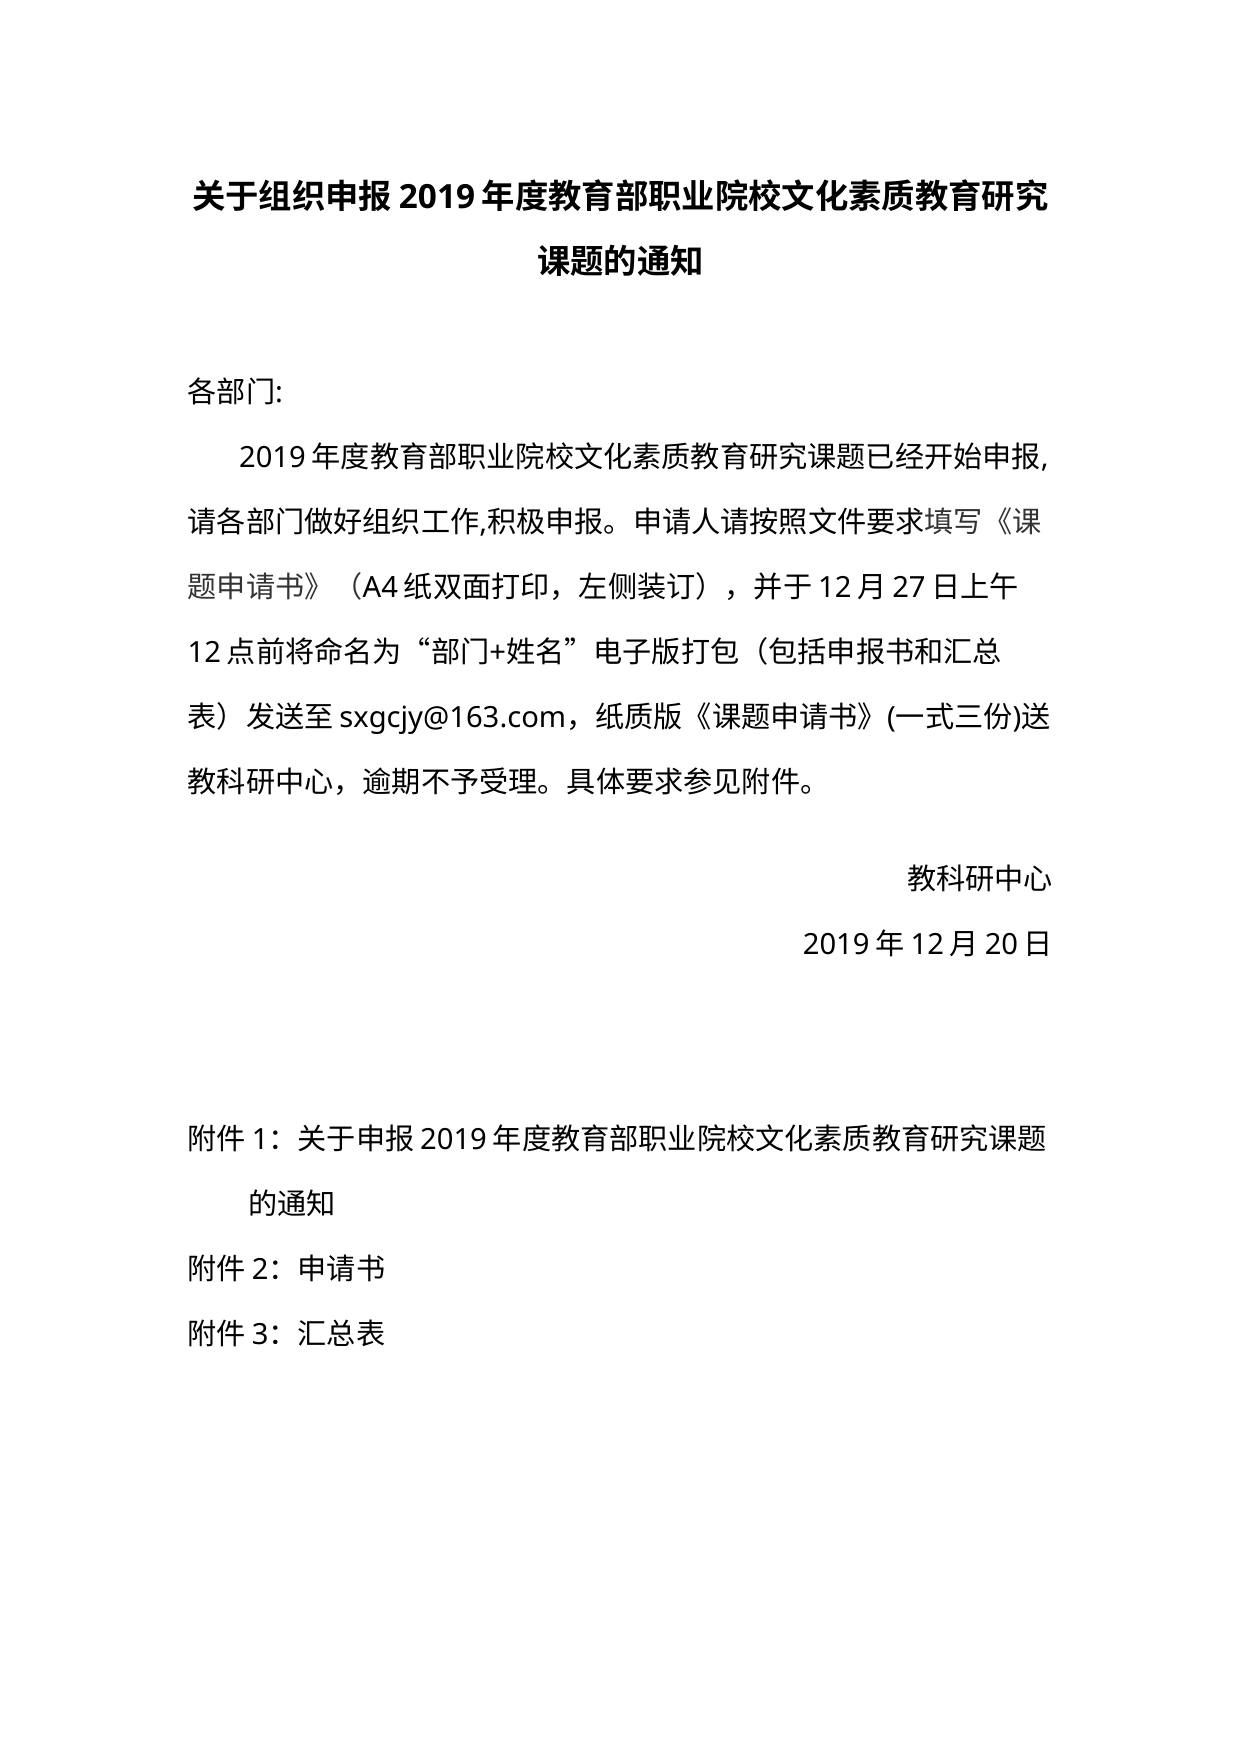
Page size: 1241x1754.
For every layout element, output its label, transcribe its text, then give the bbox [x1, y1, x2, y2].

text 2019年度教育部职业院校文化素质教育研究课题已经开始申报,请各部门做好组织工作,积极申报。申请人请按照文件要求填写《课题申请书》（A4纸双面打印，左侧装订），并于12月27日上午12点前将命名为“部门+姓名”电子版打包（包括申报书和汇总表）发送至sxgcjy@163.com，纸质版《课题申请书》(一式三份)送教科研中心，逾期不予受理。具体要求参见附件。 [187, 422, 1053, 812]
text 关于组织申报2019年度教育部职业院校文化素质教育研究课题的通知 [187, 162, 1053, 292]
text 的通知 [187, 1169, 1053, 1234]
text 各部门: [187, 357, 1053, 422]
text 附件3：汇总表 [187, 1299, 1053, 1364]
text 附件2：申请书 [187, 1234, 1053, 1299]
text 2019年12月20日 [187, 909, 1053, 974]
text 附件1：关于申报2019年度教育部职业院校文化素质教育研究课题 [187, 1104, 1053, 1169]
text 教科研中心 [187, 844, 1053, 909]
